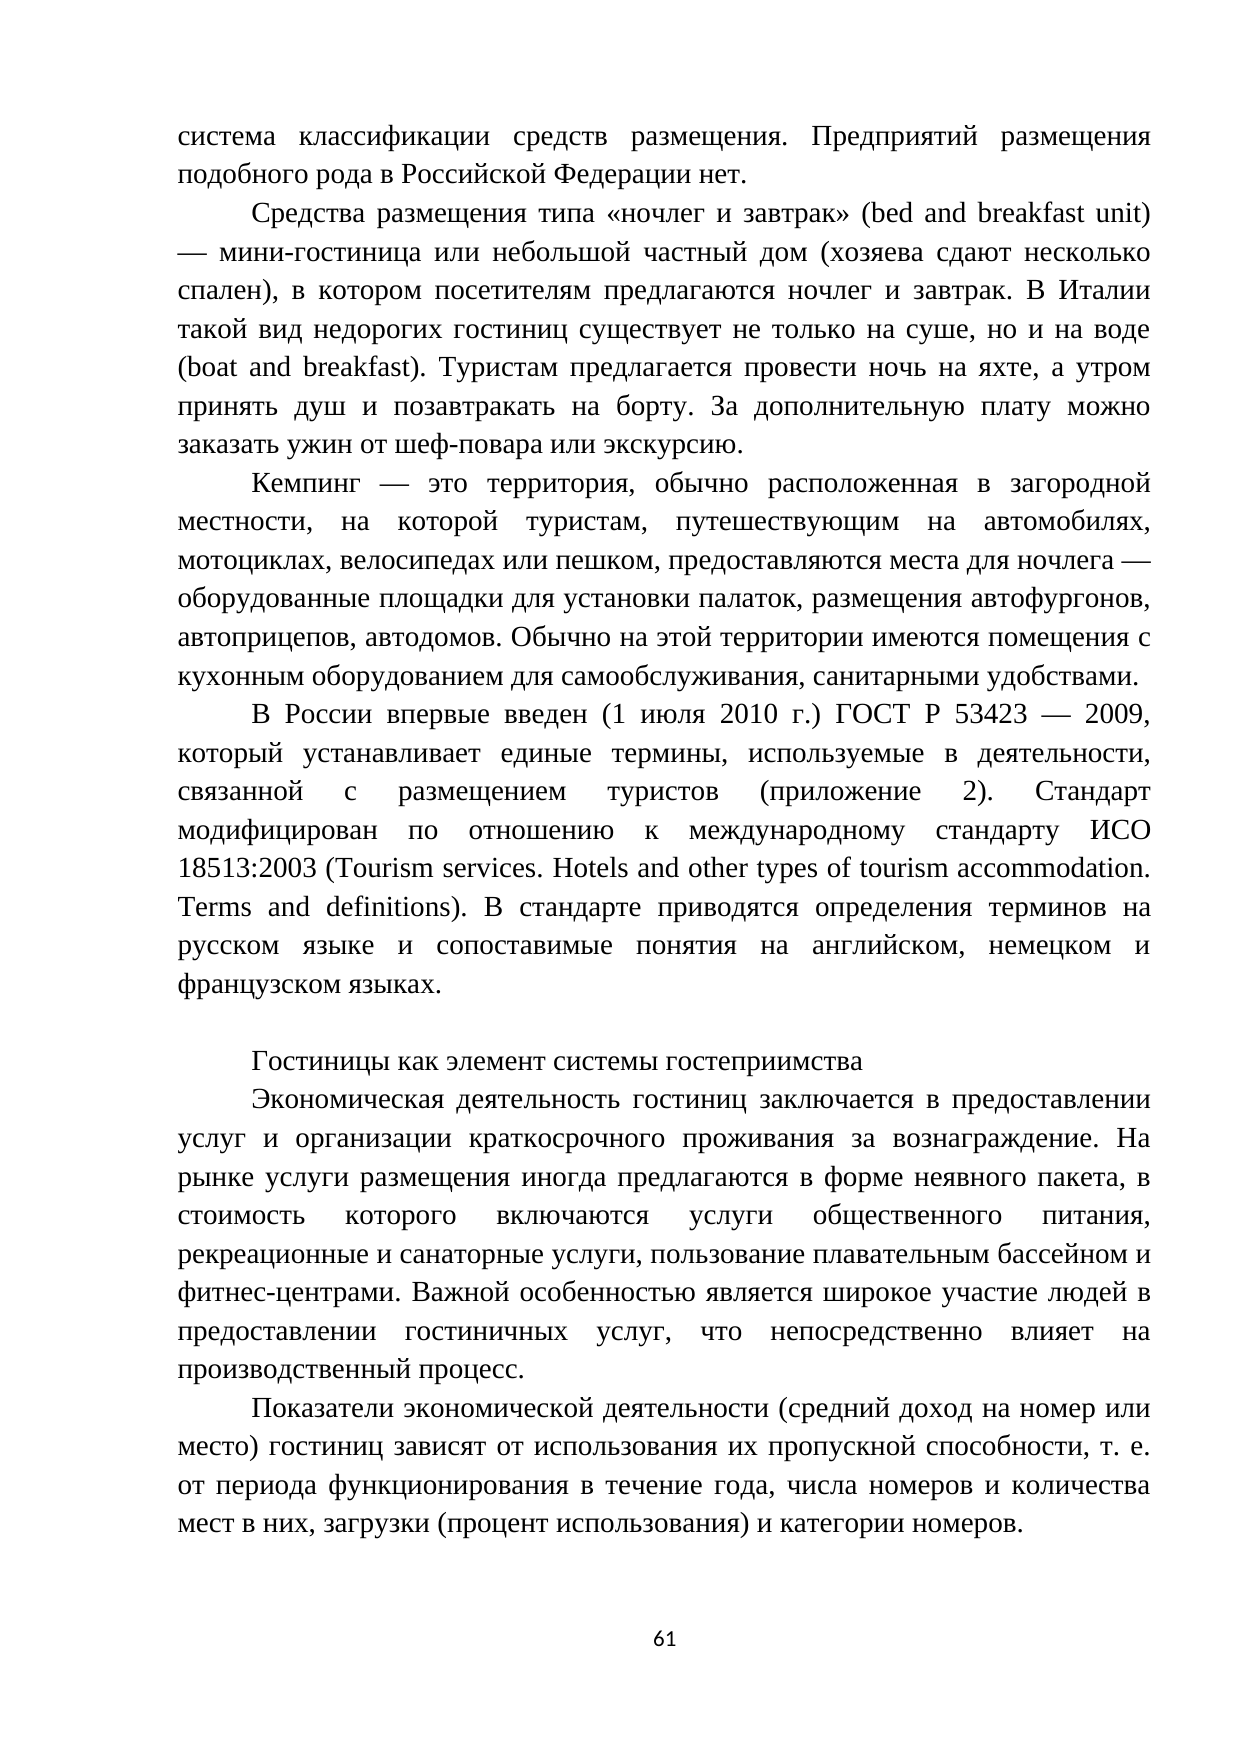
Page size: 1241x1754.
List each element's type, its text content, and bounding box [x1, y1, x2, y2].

list Показатели экономической деятельности (средний доход на номер или место) гостиниц зависят от использования их пропускной способности, т. е. от периода функционирования в течение года, числа номеров и количества мест в них, загрузки (процент использования) и категории номеров. [177, 1390, 1152, 1539]
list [177, 118, 1152, 190]
list Кемпинг — это территория, обычно расположенная в загородной местности, на которой туристам, путешествующим на автомобилях, мотоциклах, велосипедах или пешком, предоставляются места для ночлега — оборудованные площадки для установки палаток, размещения автофургонов, автоприцепов, автодомов. Обычно на этой территории имеются помещения с кухонным оборудованием для самообслуживания, санитарными удобствами. [177, 465, 1152, 691]
list Экономическая деятельность гостиниц заключается в предоставлении услуг и организации краткосрочного проживания за вознаграждение. На рынке услуги размещения иногда предлагаются в форме неявного пакета, в стоимость которого включаются услуги общественного питания, рекреационные и санаторные услуги, пользование плавательным бассейном и фитнес-центрами. Важной особенностью является широкое участие людей в предоставлении гостиничных услуг, что непосредственно влияет на производственный процесс. [177, 1082, 1152, 1385]
list Средства размещения типа «ночлег и завтрак» (bed and breakfast unit) — мини-гостиница или небольшой частный дом (хозяева сдают несколько спален), в котором посетителям предлагаются ночлег и завтрак. В Италии такой вид недорогих гостиниц существует не только на суше, но и на воде (boat and breakfast). Туристам предлагается провести ночь на яхте, а утром принять душ и позавтракать на борту. За дополнительную плату можно заказать ужин от шеф-повара или экскурсию. [177, 195, 1152, 460]
list В России впервые введен (1 июля 2010 г.) ГОСТ Р 53423 — 2009, который устанавливает единые термины, используемые в деятельности, связанной с размещением туристов (приложение 2). Стандарт модифицирован по отношению к международному стандарту ИСО 18513:2003 (Tourism services. Hotels and other types of tourism accommodation. Terms and definitions). В стандарте приводятся определения терминов на русском языке и сопоставимые понятия на английском, немецком и французском языках. [177, 696, 1152, 999]
list Гостиницы как элемент системы гостеприимства [177, 1043, 1152, 1077]
